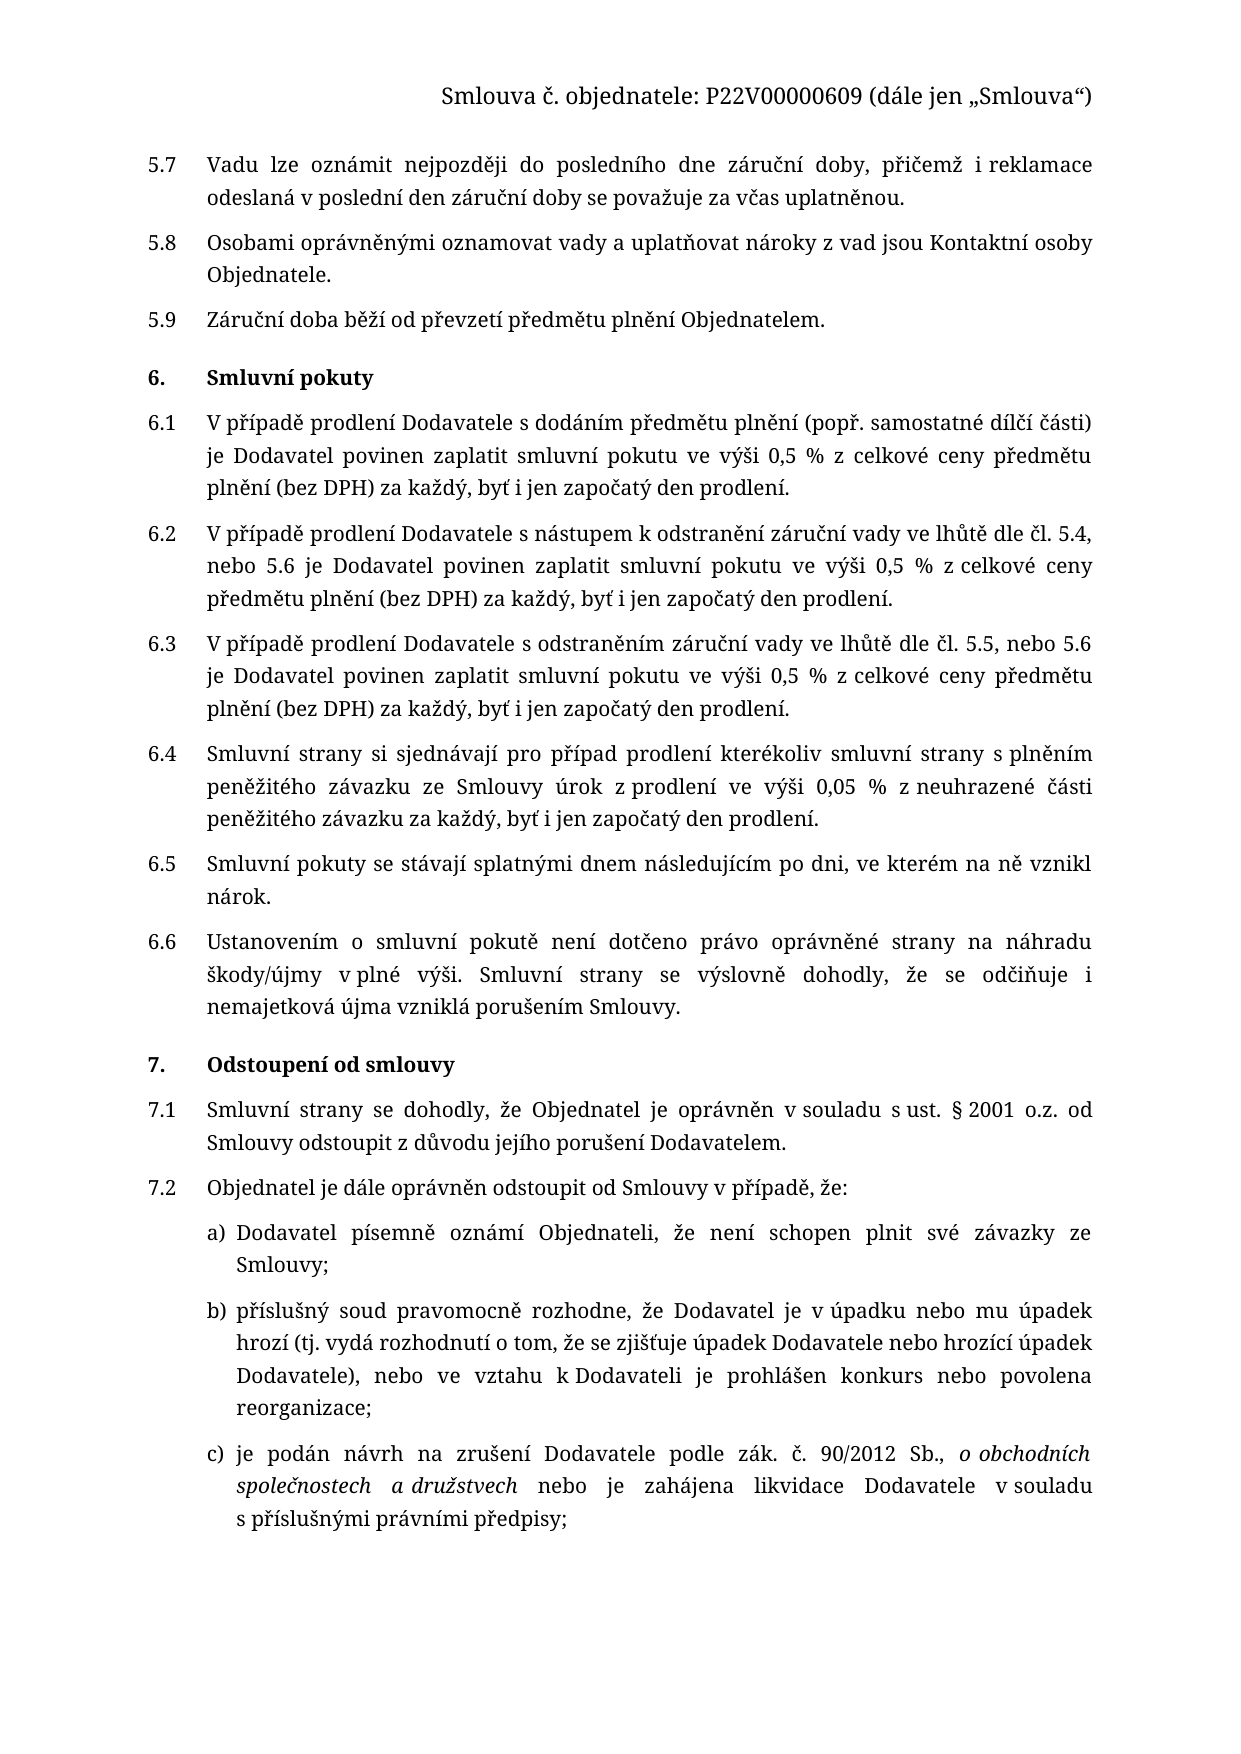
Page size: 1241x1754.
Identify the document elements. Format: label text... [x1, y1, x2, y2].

list V případě prodlení Dodavatele s odstraněním záruční vady ve lhůtě dle čl. 5.5, nebo 5.6 je Dodavatel povinen zaplatit smluvní pokutu ve výši 0,5 % z celkové ceny předmětu plnění (bez DPH) za každý, byť i jen započatý den prodlení. [148, 629, 1093, 723]
list Ustanovením o smluvní pokutě není dotčeno právo oprávněné strany na náhradu škody/újmy v plné výši. Smluvní strany se výslovně dohodly, že se odčiňuje i nemajetková újma vzniklá porušením Smlouvy. [148, 927, 1093, 1021]
list Vadu lze oznámit nejpozději do posledního dne záruční doby, přičemž i reklamace odeslaná v poslední den záruční doby se považuje za včas uplatněnou. [148, 150, 1093, 211]
list Záruční doba běží od převzetí předmětu plnění Objednatelem. [148, 306, 1093, 334]
list Smluvní strany si sjednávají pro případ prodlení kterékoliv smluvní strany s plněním peněžitého závazku ze Smlouvy úrok z prodlení ve výši 0,05 % z neuhrazené části peněžitého závazku za každý, byť i jen započatý den prodlení. [148, 739, 1093, 833]
list Smluvní pokuty [148, 363, 1093, 392]
list Objednatel je dále oprávněn odstoupit od Smlouvy v případě, že: [148, 1173, 1093, 1201]
list V případě prodlení Dodavatele s dodáním předmětu plnění (popř. samostatné dílčí části) je Dodavatel povinen zaplatit smluvní pokutu ve výši 0,5 % z celkové ceny předmětu plnění (bez DPH) za každý, byť i jen započatý den prodlení. [148, 408, 1093, 502]
list je podán návrh na zrušení Dodavatele podle zák. č. 90/2012 Sb., o obchodních společnostech a družstvech nebo je zahájena likvidace Dodavatele v souladu s příslušnými právními předpisy; [207, 1439, 1093, 1532]
list V případě prodlení Dodavatele s nástupem k odstranění záruční vady ve lhůtě dle čl. 5.4, nebo 5.6 je Dodavatel povinen zaplatit smluvní pokutu ve výši 0,5 % z celkové ceny předmětu plnění (bez DPH) za každý, byť i jen započatý den prodlení. [148, 519, 1093, 612]
list Dodavatel písemně oznámí Objednateli, že není schopen plnit své závazky ze Smlouvy; [207, 1218, 1093, 1279]
list Smluvní pokuty se stávají splatnými dnem následujícím po dni, ve kterém na ně vznikl nárok. [148, 849, 1093, 911]
list Smluvní strany se dohodly, že Objednatel je oprávněn v souladu s ust. § 2001 o.z. od Smlouvy odstoupit z důvodu jejího porušení Dodavatelem. [148, 1095, 1093, 1156]
list Odstoupení od smlouvy [148, 1050, 1093, 1078]
list příslušný soud pravomocně rozhodne, že Dodavatel je v úpadku nebo mu úpadek hrozí (tj. vydá rozhodnutí o tom, že se zjišťuje úpadek Dodavatele nebo hrozící úpadek Dodavatele), nebo ve vztahu k Dodavateli je prohlášen konkurs nebo povolena reorganizace; [207, 1296, 1093, 1422]
list Osobami oprávněnými oznamovat vady a uplatňovat nároky z vad jsou Kontaktní osoby Objednatele. [148, 228, 1093, 289]
